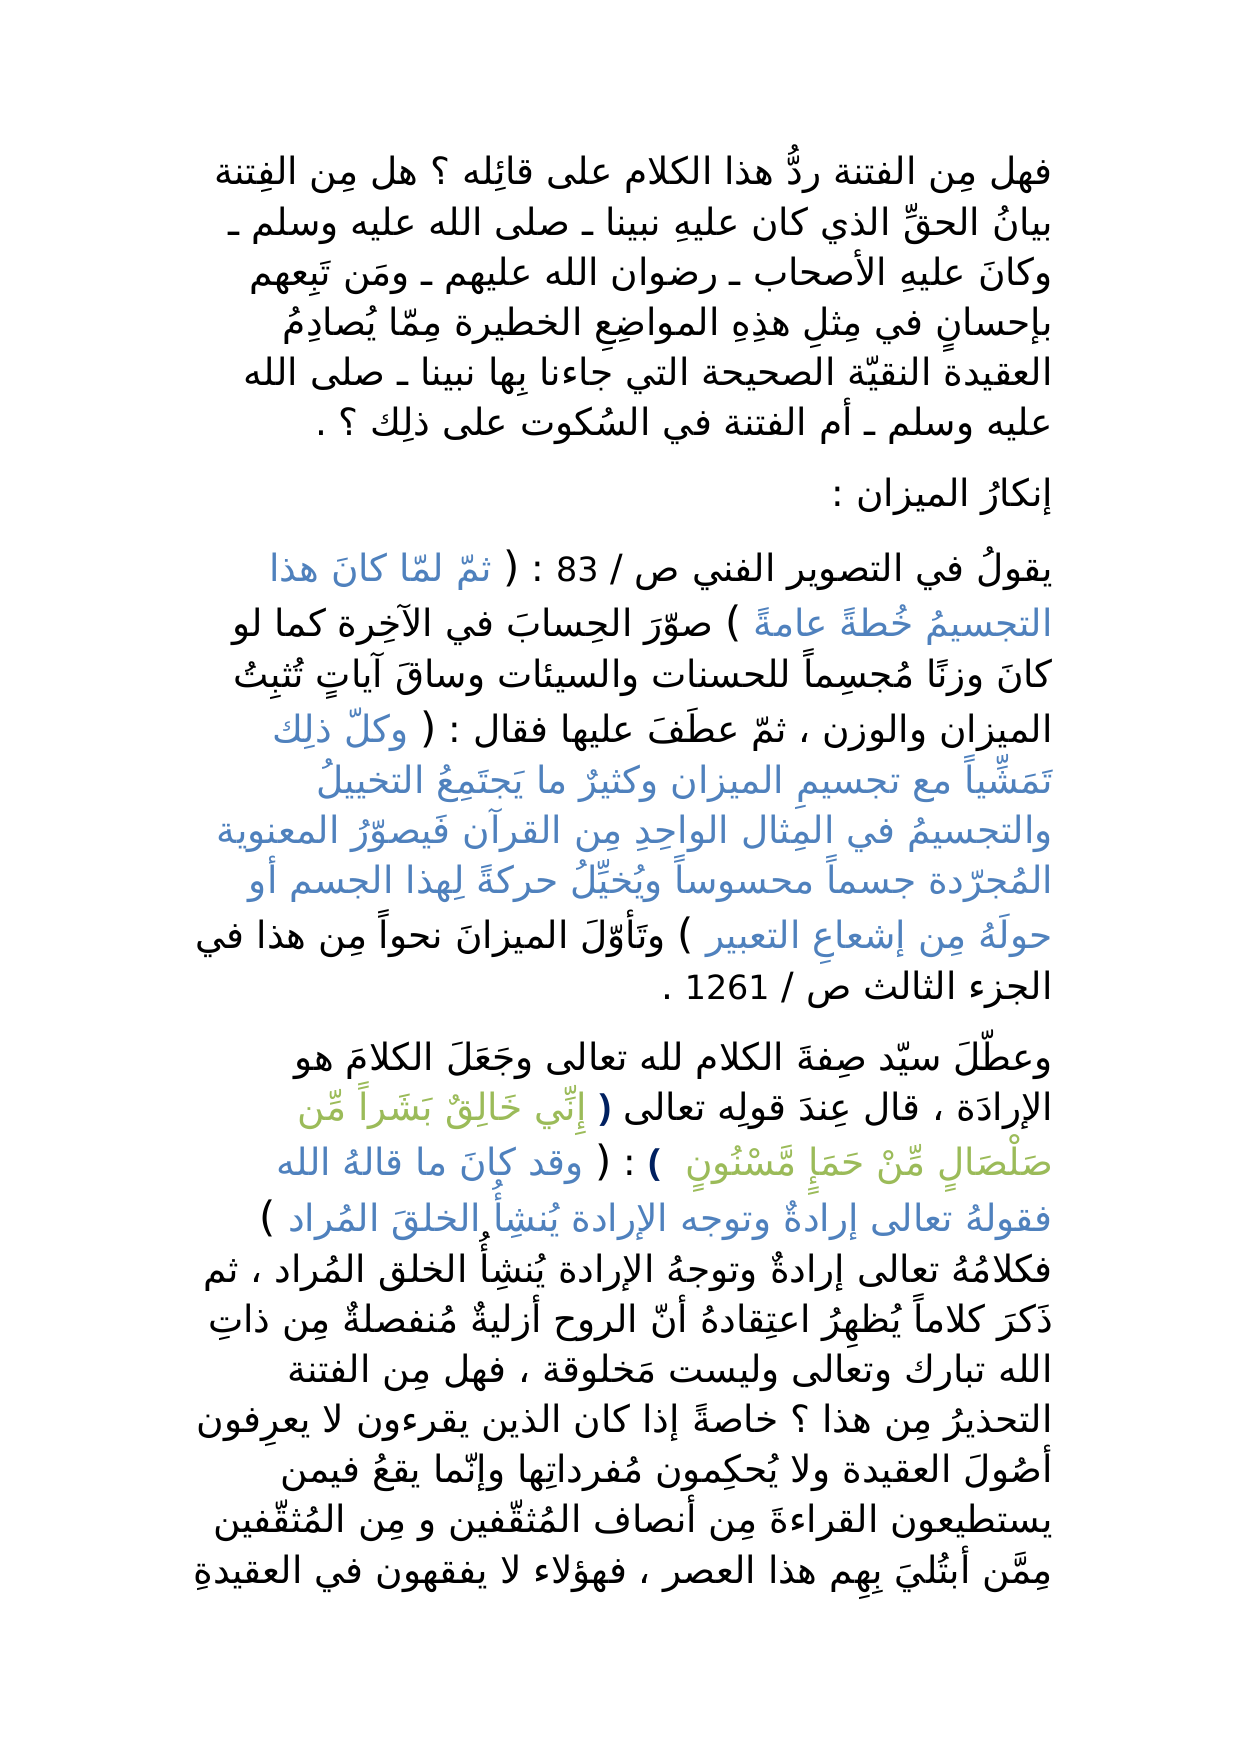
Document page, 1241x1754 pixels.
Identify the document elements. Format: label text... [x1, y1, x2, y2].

text يقولُ في التصوير الفني ص / 83 : ( ثمّ لمّا كانَ هذا التجسيمُ خُطةً عامةً ) صوّرَ الحِسابَ في الآخِرة كما لو كانَ وزنًا مُجسِماً للحسنات والسيئات وساقَ آياتٍ تُثبِتُ الميزان والوزن ، ثمّ عطَفَ عليها فقال : ( وكلّ ذلِك تَمَشِّياً مع تجسيمِ الميزان وكثيرٌ ما يَجتَمِعُ التخييلُ والتجسيمُ في المِثال الواحِدِ مِن القرآن فَيصوّرُ المعنوية المُجرّدة جسماً محسوساً ويُخيِّلُ حركةً لِهذا الجسم أو حولَهُ مِن إشعاعِ التعبير ) وتَأوّلَ الميزانَ نحواً مِن هذا في الجزء الثالث ص / 1261 . [187, 542, 1053, 1009]
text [187, 1036, 1053, 1592]
text إنكارُ الميزان : [187, 471, 1053, 515]
text فهل مِن الفتنة ردُّ هذا الكلام على قائِله ؟ هل مِن الفِتنة بيانُ الحقِّ الذي كان عليهِ نبينا ـ صلى الله عليه وسلم ـ وكانَ عليهِ الأصحاب ـ رضوان الله عليهم ـ ومَن تَبِعهم بإحسانٍ في مِثلِ هذِهِ المواضِعِ الخطيرة مِمّا يُصادِمُ العقيدة النقيّة الصحيحة التي جاءنا بِها نبينا ـ صلى الله عليه وسلم ـ أم الفتنة في السُكوت على ذلِك ؟ . [187, 150, 1053, 444]
